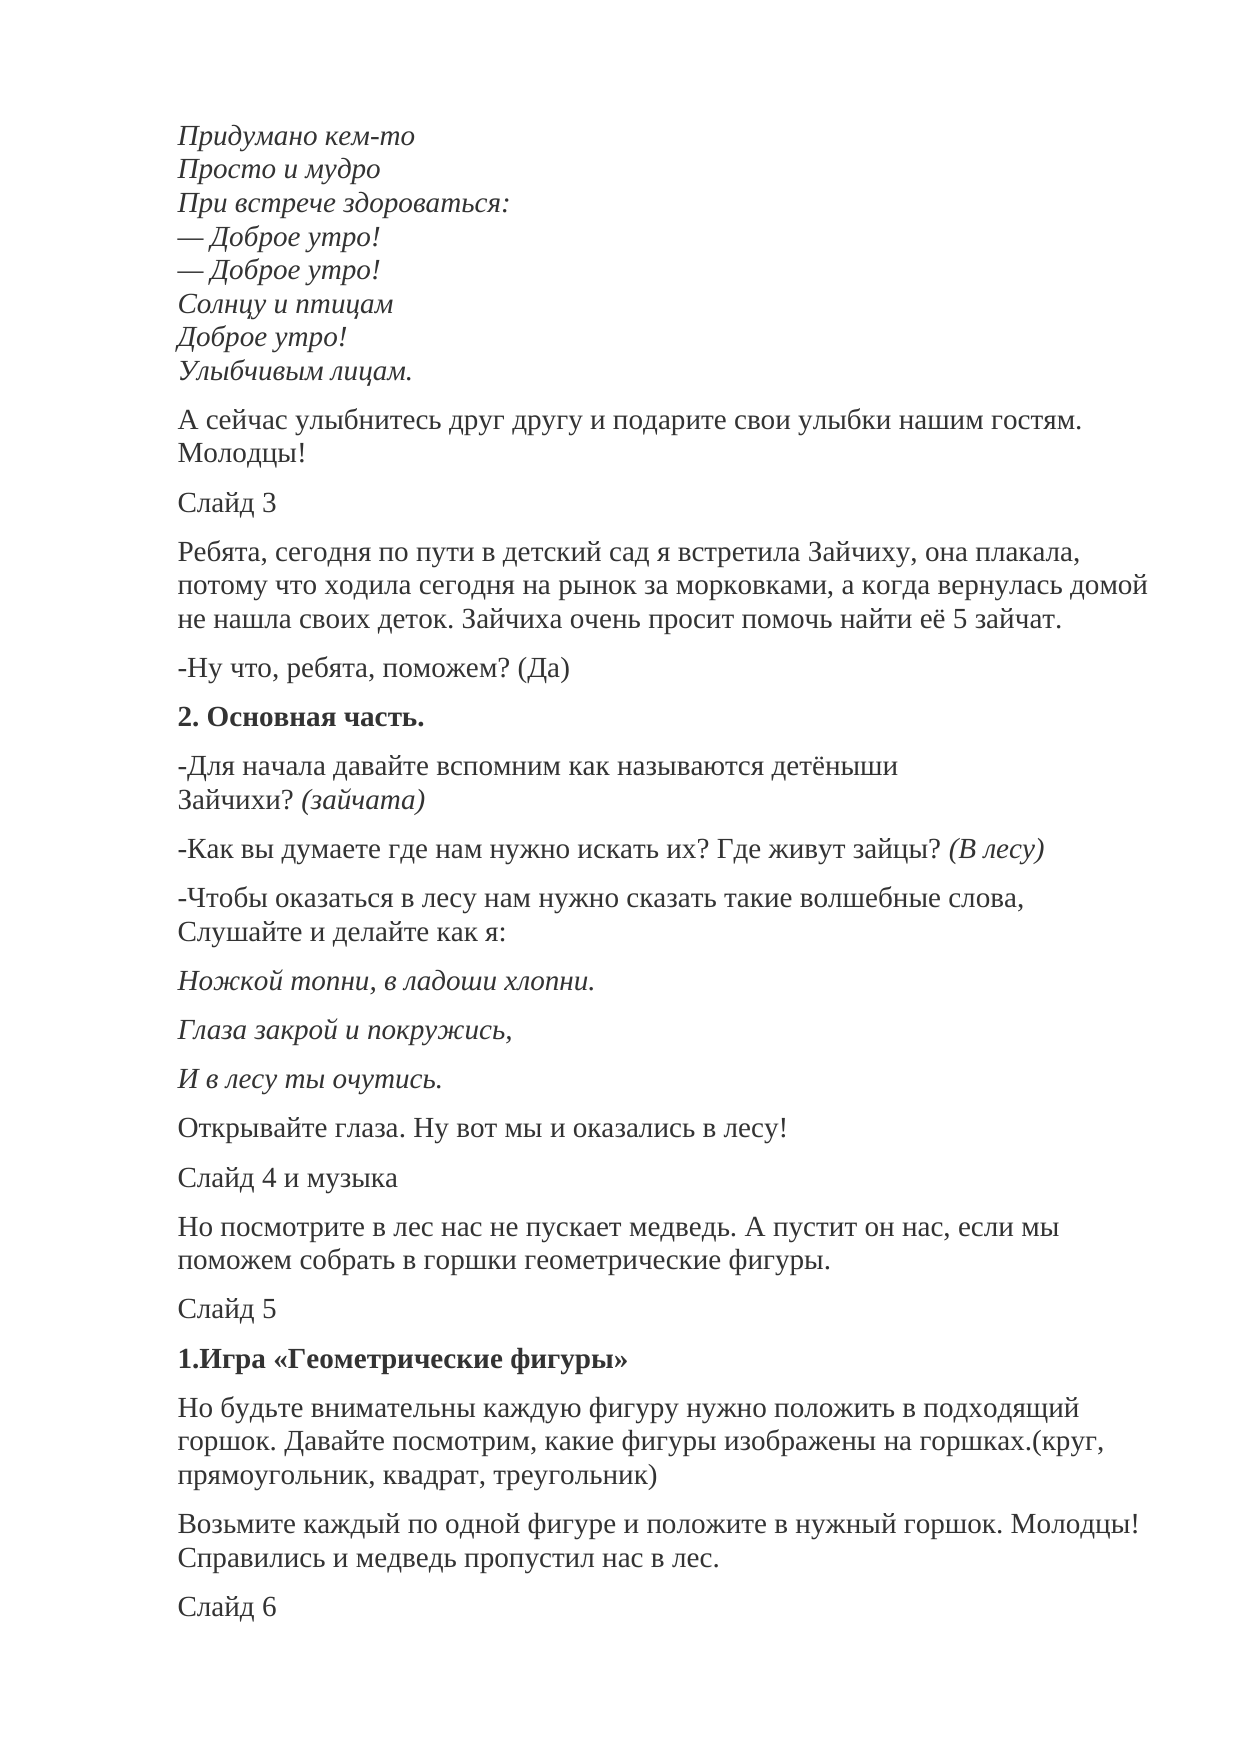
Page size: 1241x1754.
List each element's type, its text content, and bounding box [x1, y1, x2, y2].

text 1.Игра «Геометрические фигуры» [177, 1341, 1152, 1374]
text 2. Основная часть. [177, 699, 1152, 733]
text И в лесу ты очутись. [177, 1061, 1152, 1095]
text Глаза закрой и покружись, [177, 1012, 1152, 1046]
text Возьмите каждый по одной фигуре и положите в нужный горшок. Молодцы! Справились и медведь пропустил нас в лес. [177, 1506, 1152, 1573]
text -Как вы думаете где нам нужно искать их? Где живут зайцы? (В лесу) [177, 831, 1152, 865]
text Открывайте глаза. Ну вот мы и оказались в лесу! [177, 1111, 1152, 1144]
text -Чтобы оказаться в лесу нам нужно сказать такие волшебные слова, Слушайте и делайте как я: [177, 880, 1152, 947]
text -Для начала давайте вспомним как называются детёныши Зайчихи? (зайчата) [177, 748, 1152, 816]
text -Ну что, ребята, поможем? (Да) [177, 650, 1152, 684]
text Слайд 4 и музыка [177, 1160, 1152, 1193]
text Слайд 5 [177, 1292, 1152, 1325]
text Но посмотрите в лес нас не пускает медведь. А пустит он нас, если мы поможем собрать в горшки геометрические фигуры. [177, 1209, 1152, 1276]
text Ребята, сегодня по пути в детский сад я встретила Зайчиху, она плакала, потому что ходила сегодня на рынок за морковками, а когда вернулась домой не нашла своих деток. Зайчиха очень просит помочь найти её 5 зайчат. [177, 534, 1152, 634]
text Но будьте внимательны каждую фигуру нужно положить в подходящий горшок. Давайте посмотрим, какие фигуры изображены на горшках.(круг, прямоугольник, квадрат, треугольник) [177, 1390, 1152, 1491]
text Слайд 3 [177, 485, 1152, 518]
text Ножкой топни, в ладоши хлопни. [177, 963, 1152, 997]
text Слайд 6 [177, 1589, 1152, 1622]
text А сейчас улыбнитесь друг другу и подарите свои улыбки нашим гостям. Молодцы! [177, 402, 1152, 469]
text Придумано кем-то Просто и мудро При встрече здороваться: — Доброе утро! — Доброе утро! Солнцу и птицам Доброе утро! Улыбчивым лицам. [177, 118, 1152, 386]
